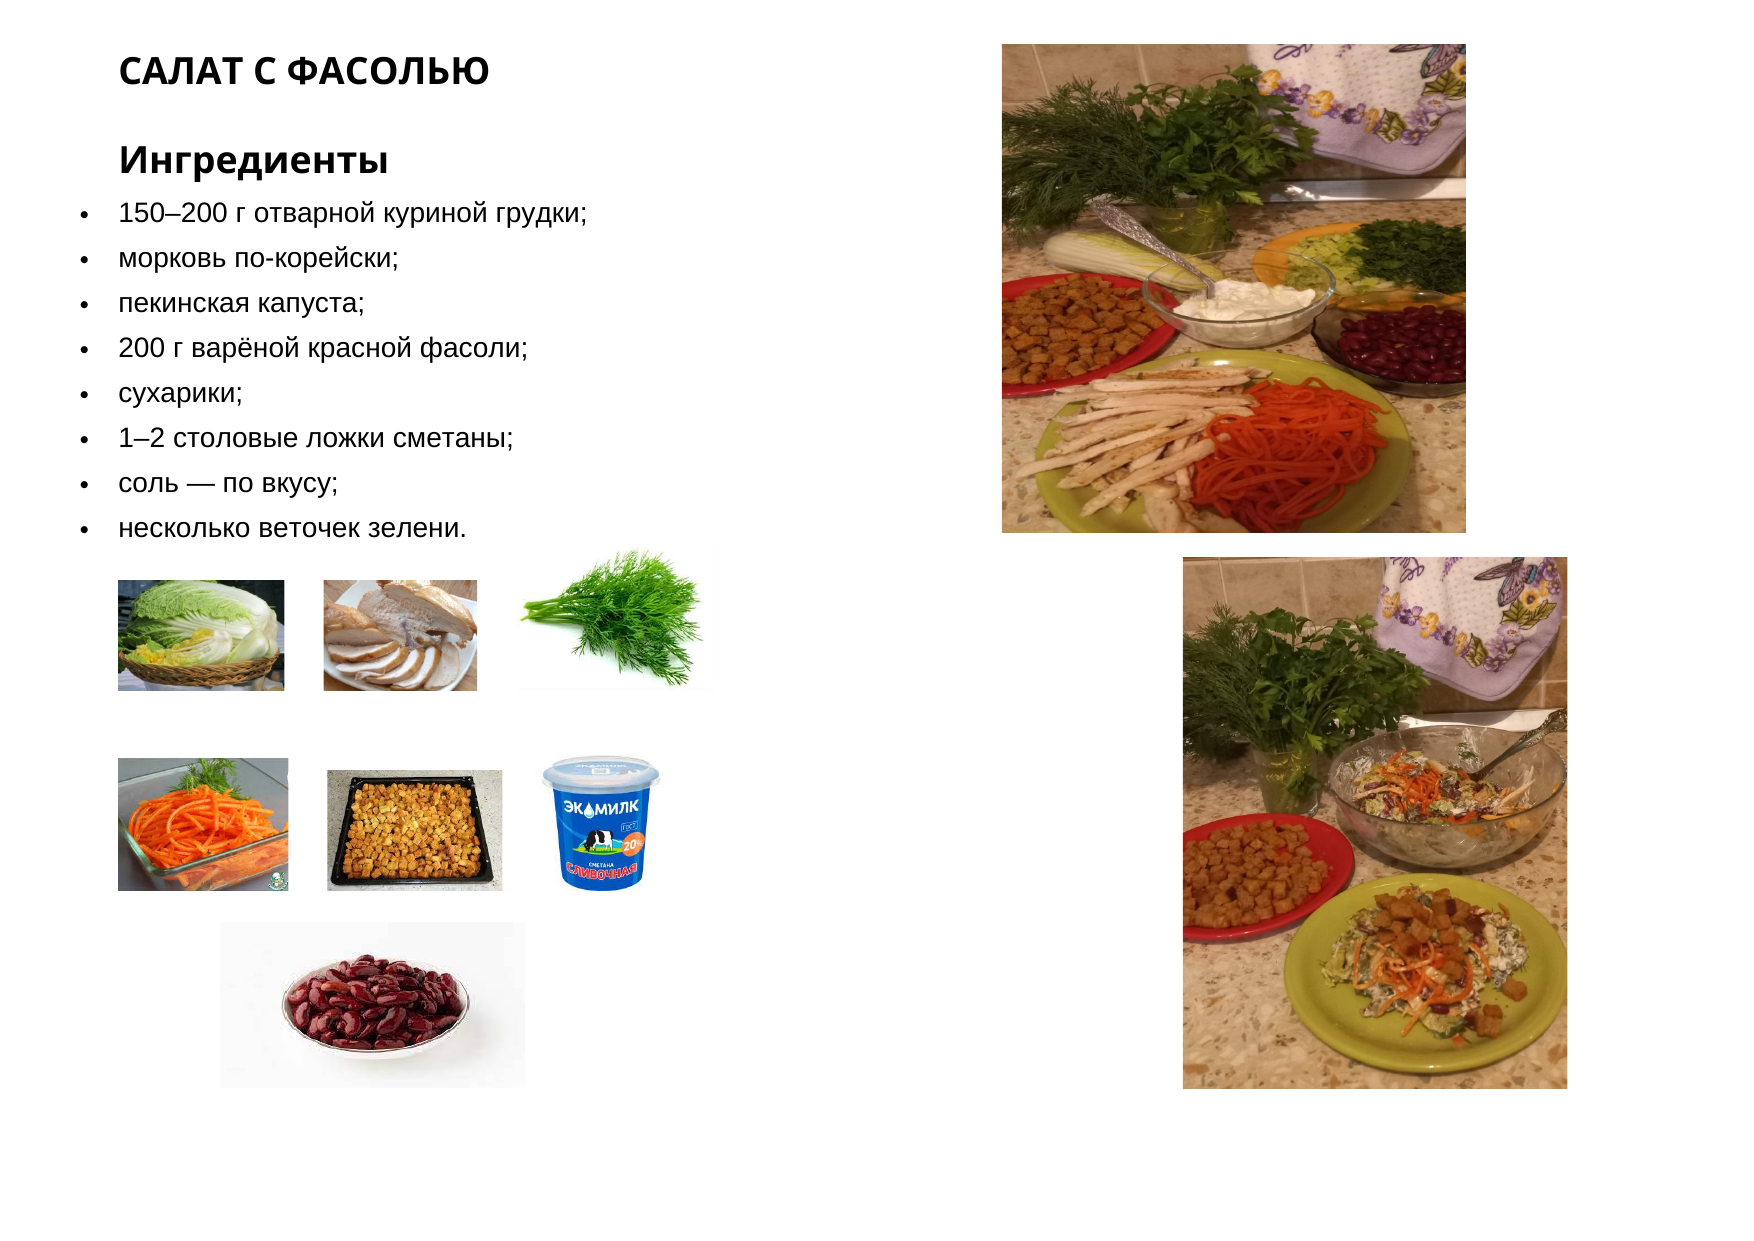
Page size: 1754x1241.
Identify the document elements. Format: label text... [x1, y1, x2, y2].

picture [327, 770, 503, 891]
list несколько веточек зелени. [81, 511, 840, 543]
picture [118, 580, 285, 691]
picture [323, 580, 478, 691]
list морковь по-корейски; [81, 241, 840, 274]
list сухарики; [81, 376, 840, 408]
picture [1182, 557, 1568, 1089]
text Ингредиенты [118, 133, 840, 184]
picture [533, 755, 669, 891]
list 150–200 г отварной куриной грудки; [81, 196, 840, 229]
list 1–2 столовые ложки сметаны; [81, 421, 840, 453]
picture [516, 543, 717, 691]
list пекинская капуста; [81, 286, 840, 319]
list соль — по вкусу; [81, 466, 840, 498]
picture [118, 758, 289, 891]
list 200 г варёной красной фасоли; [81, 331, 840, 363]
picture [219, 922, 526, 1088]
picture [1001, 44, 1466, 533]
text САЛАТ С ФАСОЛЬЮ [118, 44, 840, 95]
